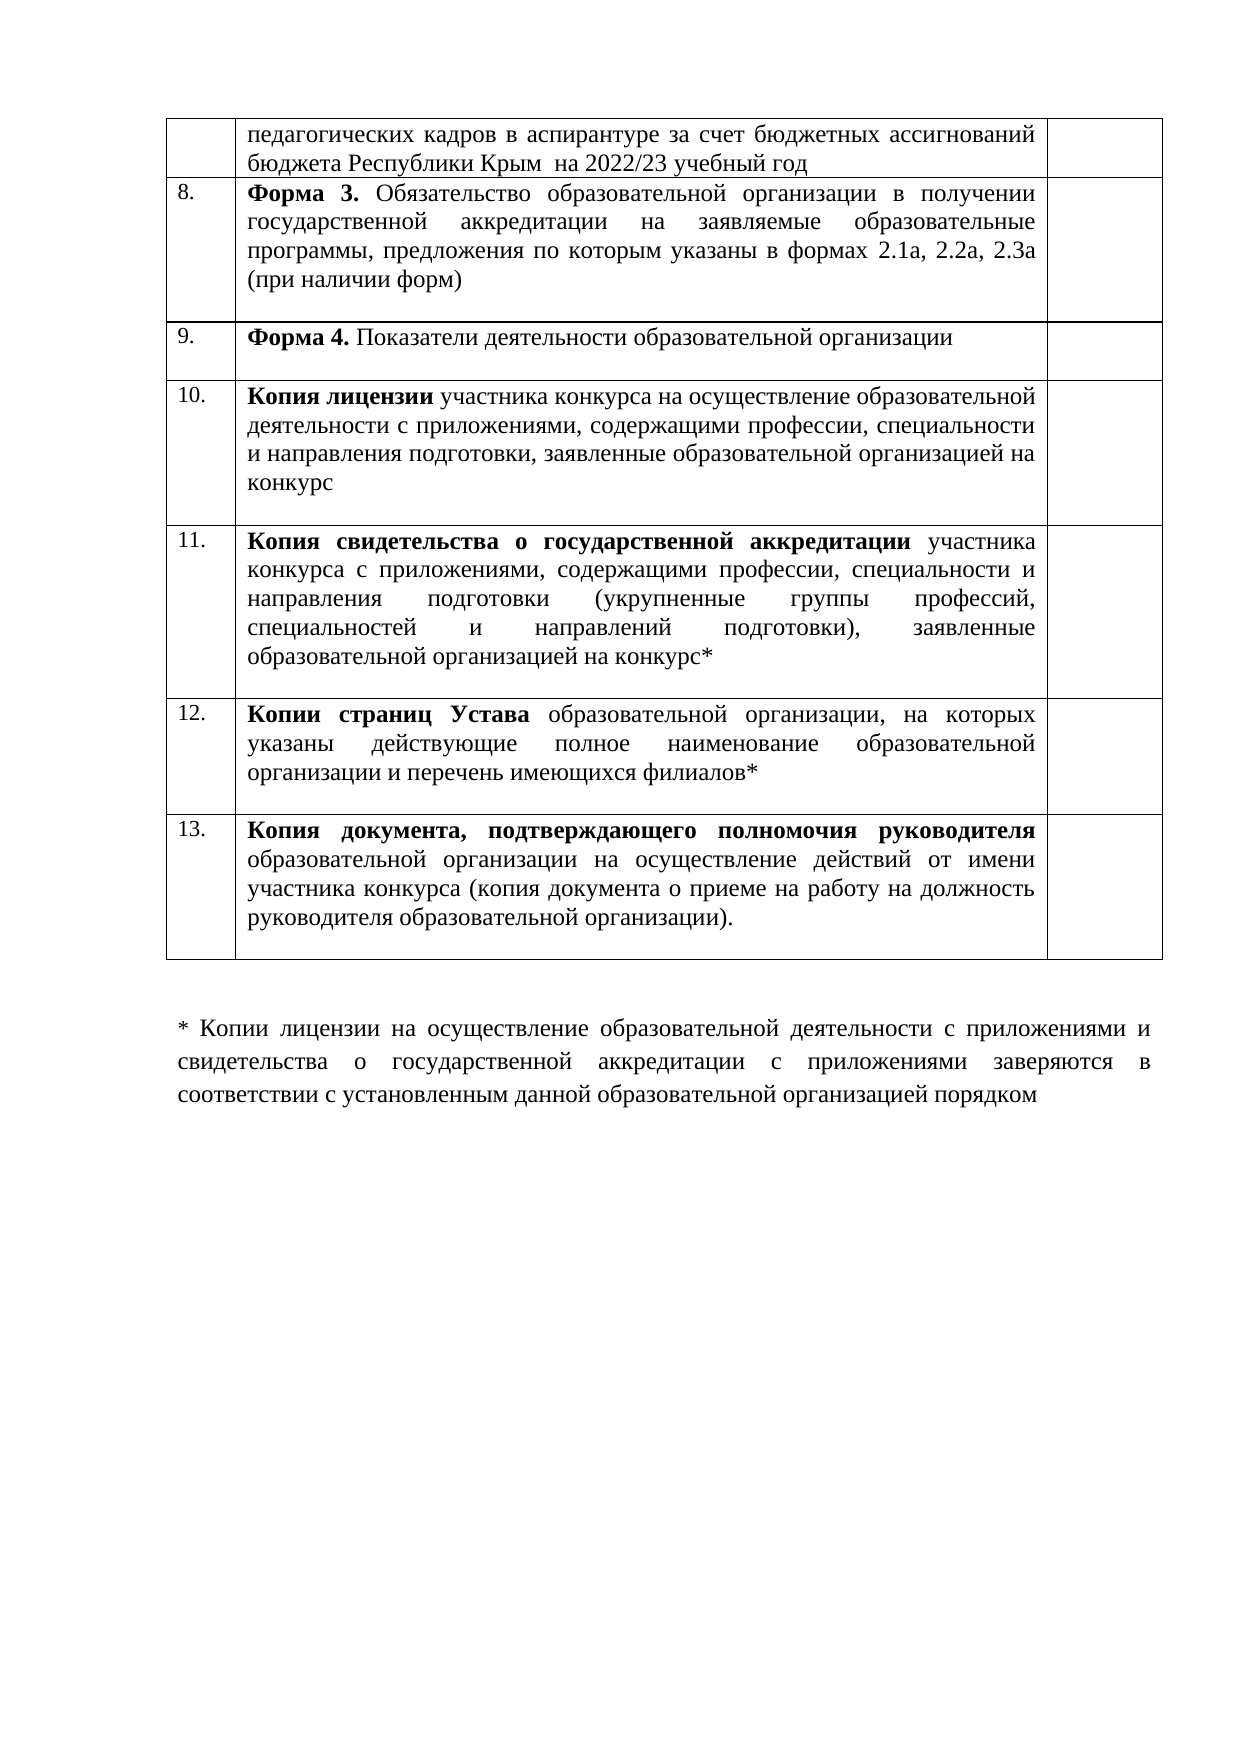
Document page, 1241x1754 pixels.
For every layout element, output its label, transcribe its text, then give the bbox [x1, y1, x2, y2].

table_cell [167, 178, 235, 321]
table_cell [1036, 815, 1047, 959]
table_cell [1048, 119, 1162, 177]
table_cell [167, 381, 235, 525]
table_cell Копия свидетельства о государственной аккредитации участника конкурса с приложениями, содержащими профессии, специальности и направления подготовки (укрупненные группы профессий, специальностей и направлений подготовки), заявленные образовательной организацией на конкурс* [236, 526, 1047, 698]
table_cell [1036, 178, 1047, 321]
table_cell Копии страниц Устава образовательной организации, на которых указаны действующие полное наименование образовательной организации и перечень имеющихся филиалов* [236, 699, 1047, 814]
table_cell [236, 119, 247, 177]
table_cell Копия лицензии участника конкурса на осуществление образовательной деятельности с приложениями, содержащими профессии, специальности и направления подготовки, заявленные образовательной организацией на конкурс [236, 381, 1047, 525]
table_cell [1048, 815, 1162, 959]
table_cell [167, 119, 235, 177]
table_cell Форма 4. Показатели деятельности образовательной организации [236, 323, 1047, 380]
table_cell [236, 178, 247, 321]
table_cell [167, 699, 235, 814]
table_cell [1048, 178, 1162, 321]
table_cell [1048, 526, 1162, 698]
table_cell [167, 815, 235, 959]
table_cell [1048, 699, 1162, 814]
table_cell [1048, 323, 1162, 380]
text * Копии лицензии на осуществление образовательной деятельности с приложениями и свидетельства о государственной аккредитации с приложениями заверяются в соответствии с установленным данной образовательной организацией порядком [177, 1013, 1152, 1108]
table_cell [1048, 381, 1162, 525]
table_cell [167, 526, 235, 698]
table_cell [167, 323, 235, 380]
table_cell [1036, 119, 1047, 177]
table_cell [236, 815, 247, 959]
